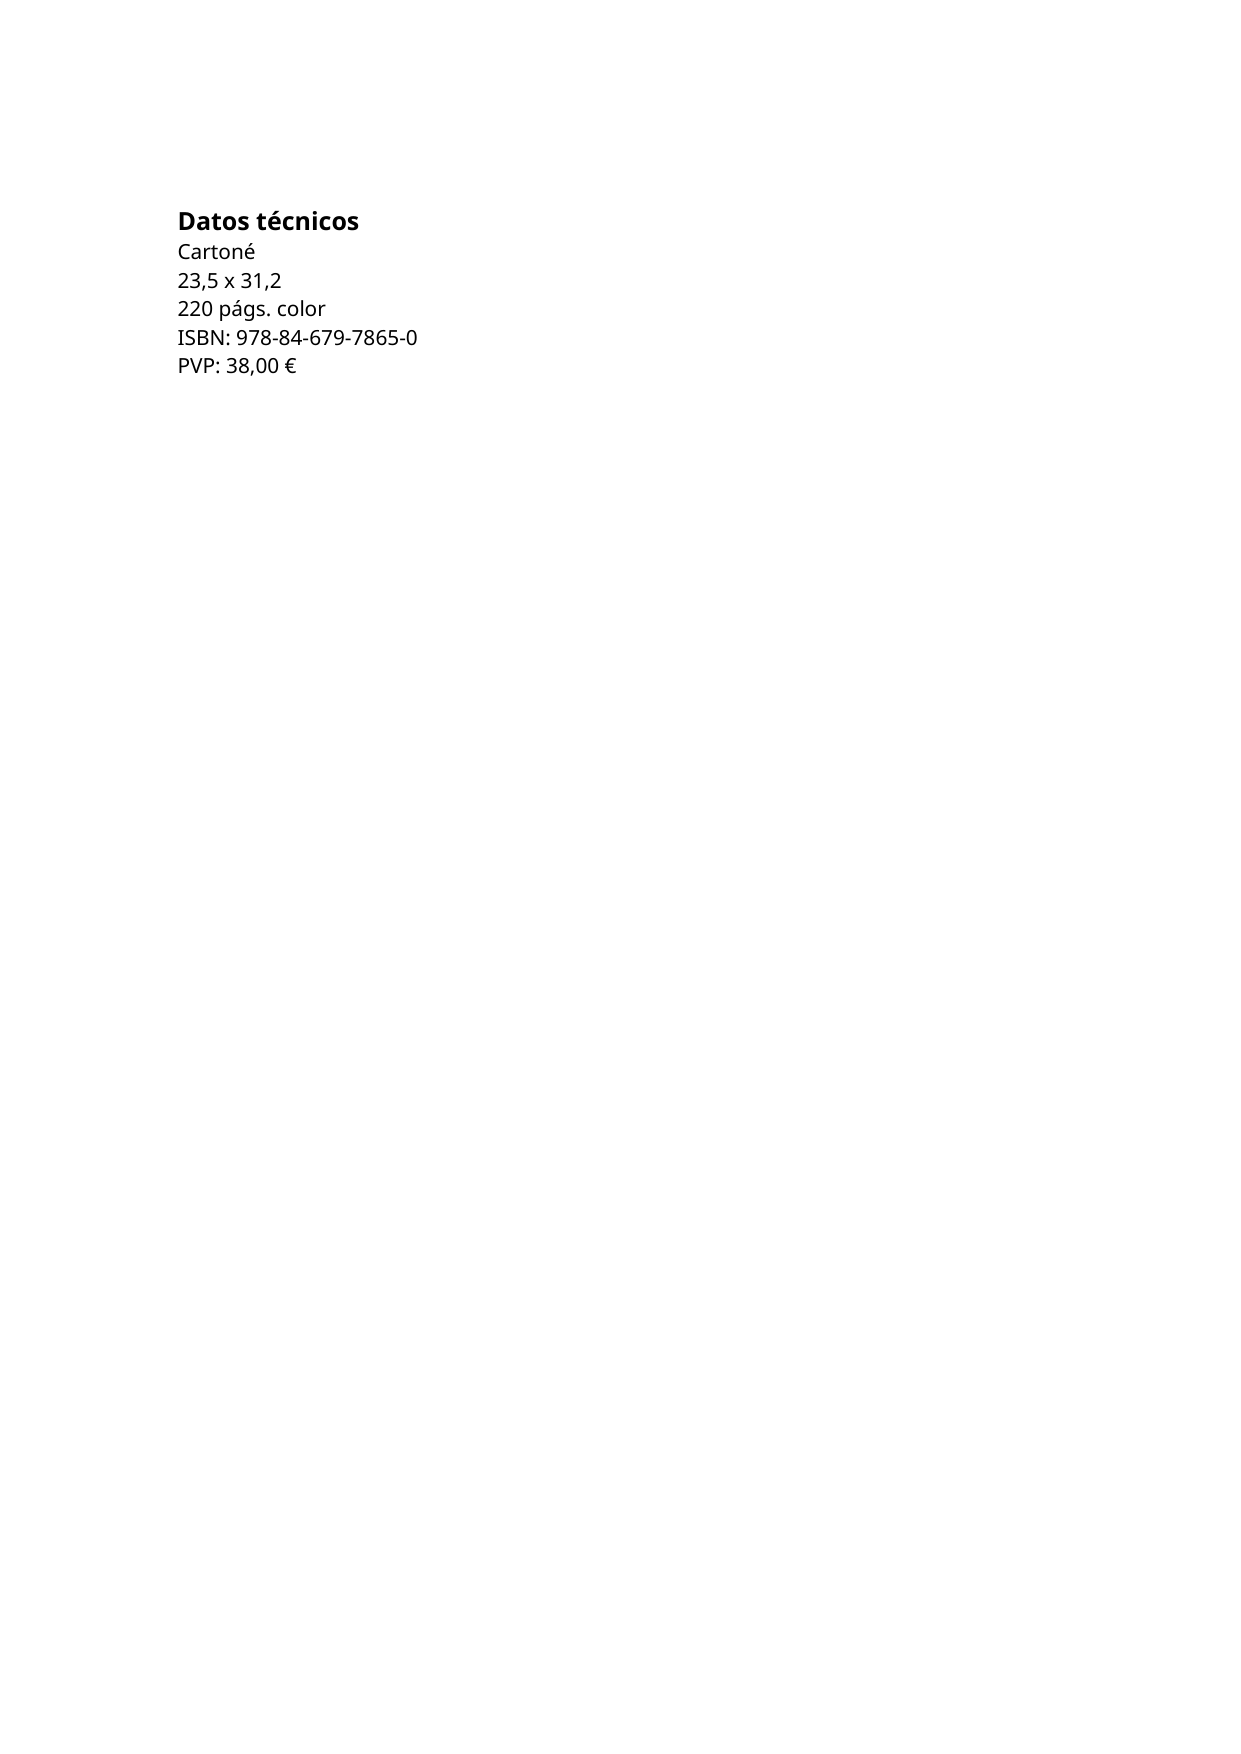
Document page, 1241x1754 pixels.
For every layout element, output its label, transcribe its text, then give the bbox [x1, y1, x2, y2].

text ISBN: 978-84-679-7865-0 [177, 323, 1063, 351]
text 23,5 x 31,2 [177, 266, 1063, 294]
text Datos técnicos [177, 203, 1063, 237]
text PVP: 38,00 € [177, 351, 1063, 380]
text 220 págs. color [177, 294, 1063, 323]
text Cartoné [177, 237, 1063, 266]
